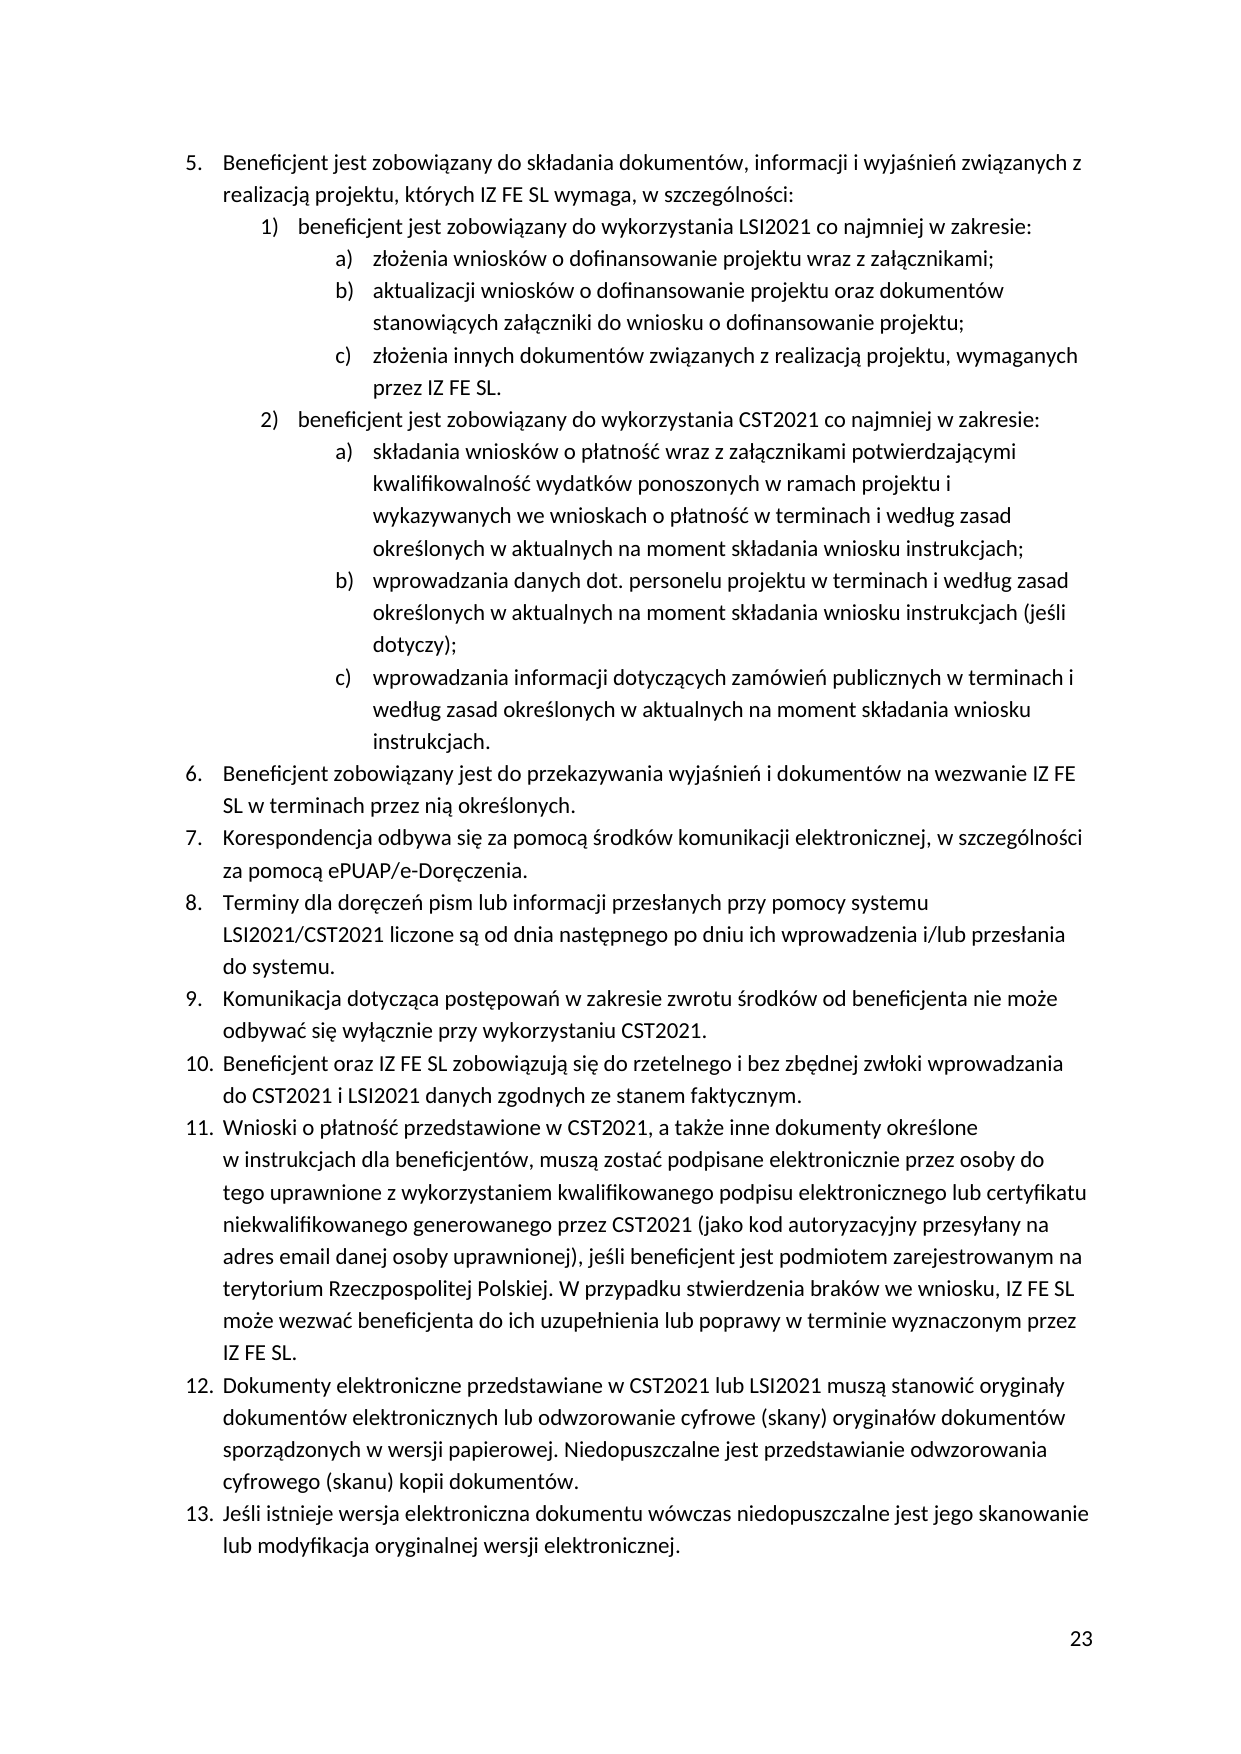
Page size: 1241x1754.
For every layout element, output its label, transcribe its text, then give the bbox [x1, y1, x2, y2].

list aktualizacji wniosków o dofinansowanie projektu oraz dokumentów stanowiących załączniki do wniosku o dofinansowanie projektu; [335, 276, 1093, 337]
list wprowadzania danych dot. personelu projektu w terminach i według zasad określonych w aktualnych na moment składania wniosku instrukcjach (jeśli dotyczy); [335, 566, 1093, 658]
list Jeśli istnieje wersja elektroniczna dokumentu wówczas niedopuszczalne jest jego skanowanie lub modyfikacja oryginalnej wersji elektronicznej. [185, 1499, 1093, 1560]
list Korespondencja odbywa się za pomocą środków komunikacji elektronicznej, w szczególności za pomocą ePUAP/e-Doręczenia. [185, 823, 1093, 884]
list Terminy dla doręczeń pism lub informacji przesłanych przy pomocy systemu LSI2021/CST2021 liczone są od dnia następnego po dniu ich wprowadzenia i/lub przesłania do systemu. [185, 888, 1093, 980]
list składania wniosków o płatność wraz z załącznikami potwierdzającymi kwalifikowalność wydatków ponoszonych w ramach projektu i wykazywanych we wnioskach o płatność w terminach i według zasad określonych w aktualnych na moment składania wniosku instrukcjach; [335, 437, 1093, 562]
list Dokumenty elektroniczne przedstawiane w CST2021 lub LSI2021 muszą stanowić oryginały dokumentów elektronicznych lub odwzorowanie cyfrowe (skany) oryginałów dokumentów sporządzonych w wersji papierowej. Niedopuszczalne jest przedstawianie odwzorowania cyfrowego (skanu) kopii dokumentów. [185, 1371, 1093, 1495]
list złożenia wniosków o dofinansowanie projektu wraz z załącznikami; [335, 244, 1093, 272]
list Beneficjent oraz IZ FE SL zobowiązują się do rzetelnego i bez zbędnej zwłoki wprowadzania do CST2021 i LSI2021 danych zgodnych ze stanem faktycznym. [185, 1049, 1093, 1109]
list złożenia innych dokumentów związanych z realizacją projektu, wymaganych przez IZ FE SL. [335, 341, 1093, 401]
list Komunikacja dotycząca postępowań w zakresie zwrotu środków od beneficjenta nie może odbywać się wyłącznie przy wykorzystaniu CST2021. [185, 984, 1093, 1045]
list beneficjent jest zobowiązany do wykorzystania CST2021 co najmniej w zakresie: [260, 405, 1093, 433]
list Beneficjent jest zobowiązany do składania dokumentów, informacji i wyjaśnień związanych z realizacją projektu, których IZ FE SL wymaga, w szczególności: [185, 148, 1093, 208]
list beneficjent jest zobowiązany do wykorzystania LSI2021 co najmniej w zakresie: [260, 212, 1093, 240]
list Beneficjent zobowiązany jest do przekazywania wyjaśnień i dokumentów na wezwanie IZ FE SL w terminach przez nią określonych. [185, 759, 1093, 819]
list Wnioski o płatność przedstawione w CST2021, a także inne dokumenty określone w instrukcjach dla beneficjentów, muszą zostać podpisane elektronicznie przez osoby do tego uprawnione z wykorzystaniem kwalifikowanego podpisu elektronicznego lub certyfikatu niekwalifikowanego generowanego przez CST2021 (jako kod autoryzacyjny przesyłany na adres email danej osoby uprawnionej), jeśli beneficjent jest podmiotem zarejestrowanym na terytorium Rzeczpospolitej Polskiej. W przypadku stwierdzenia braków we wniosku, IZ FE SL może wezwać beneficjenta do ich uzupełnienia lub poprawy w terminie wyznaczonym przez IZ FE SL. [185, 1113, 1093, 1367]
list wprowadzania informacji dotyczących zamówień publicznych w terminach i według zasad określonych w aktualnych na moment składania wniosku instrukcjach. [335, 663, 1093, 755]
